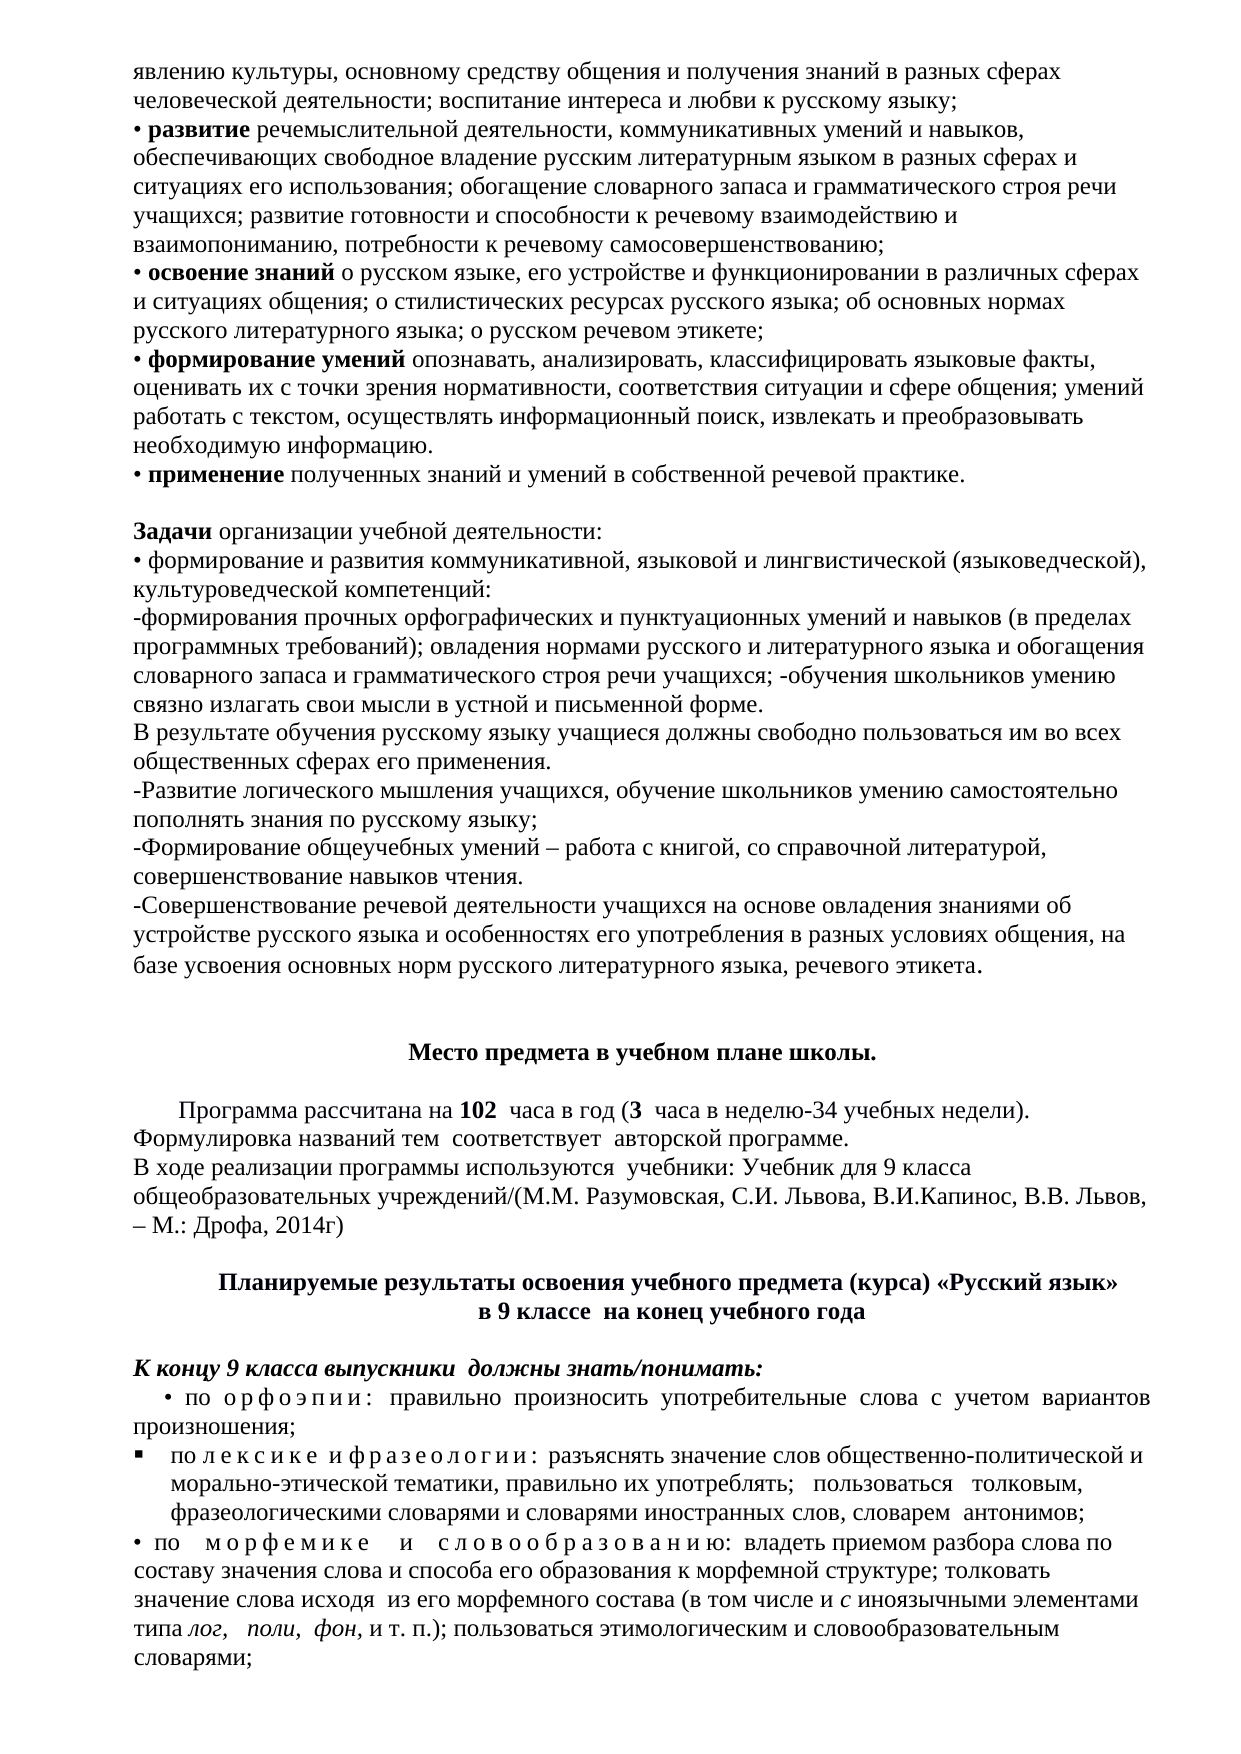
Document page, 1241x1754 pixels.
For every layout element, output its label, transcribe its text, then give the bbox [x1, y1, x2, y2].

text Место предмета в учебном плане школы. [133, 1037, 1152, 1066]
list в 9 классе на конец учебного года [185, 1296, 1152, 1325]
list по лексике и фразеологии: разъяснять значение слов общественно-политической и морально-этической тематики, правильно их употреблять; пользоваться толковым, фразеологическими словарями и словарями иностранных слов, словарем антонимов; [133, 1440, 1152, 1526]
list Планируемые результаты освоения учебного предмета (курса) «Русский язык» [185, 1267, 1152, 1296]
text • по орфоэпии: правильно произносить употребительные слова с учетом вариантов произношения; [133, 1382, 1152, 1440]
text • по морфемике и словообразован и ю: владеть приемом разбора слова по составу значения слова и способа его образования к морфемной структуре; толковать значение слова исходя из его морфемного состава (в том числе и с иноязычными элементами типа лог, поли, фон, и т. п.); пользоваться этимологическим и словообразовательным словарями; [133, 1527, 1152, 1671]
text В результате обучения русскому языку учащиеся должны свободно пользоваться им во всех общественных сферах его применения. -Развитие логического мышления учащихся, обучение школьников умению самостоятельно пополнять знания по русскому языку; -Формирование общеучебных умений – работа с книгой, со справочной литературой, совершенствование навыков чтения. -Совершенствование речевой деятельности учащихся на основе овладения знаниями об устройстве русского языка и особенностях его употребления в разных условиях общения, на базе усвоения основных норм русского литературного языка, речевого этикета. [133, 717, 1152, 980]
text Формулировка названий тем соответствует авторской программе. [133, 1123, 1152, 1152]
text В ходе реализации программы используются учебники: Учебник для 9 класса общеобразовательных учреждений/(М.М. Разумовская, С.И. Львова, В.И.Капинос, В.В. Львов, – М.: Дрофа, 2014г) [133, 1152, 1152, 1238]
list Программа рассчитана на 102 часа в год (3 часа в неделю-34 учебных недели). [178, 1095, 1152, 1123]
text К концу 9 класса выпускники должны знать/понимать: [133, 1353, 1151, 1382]
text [133, 56, 1152, 717]
